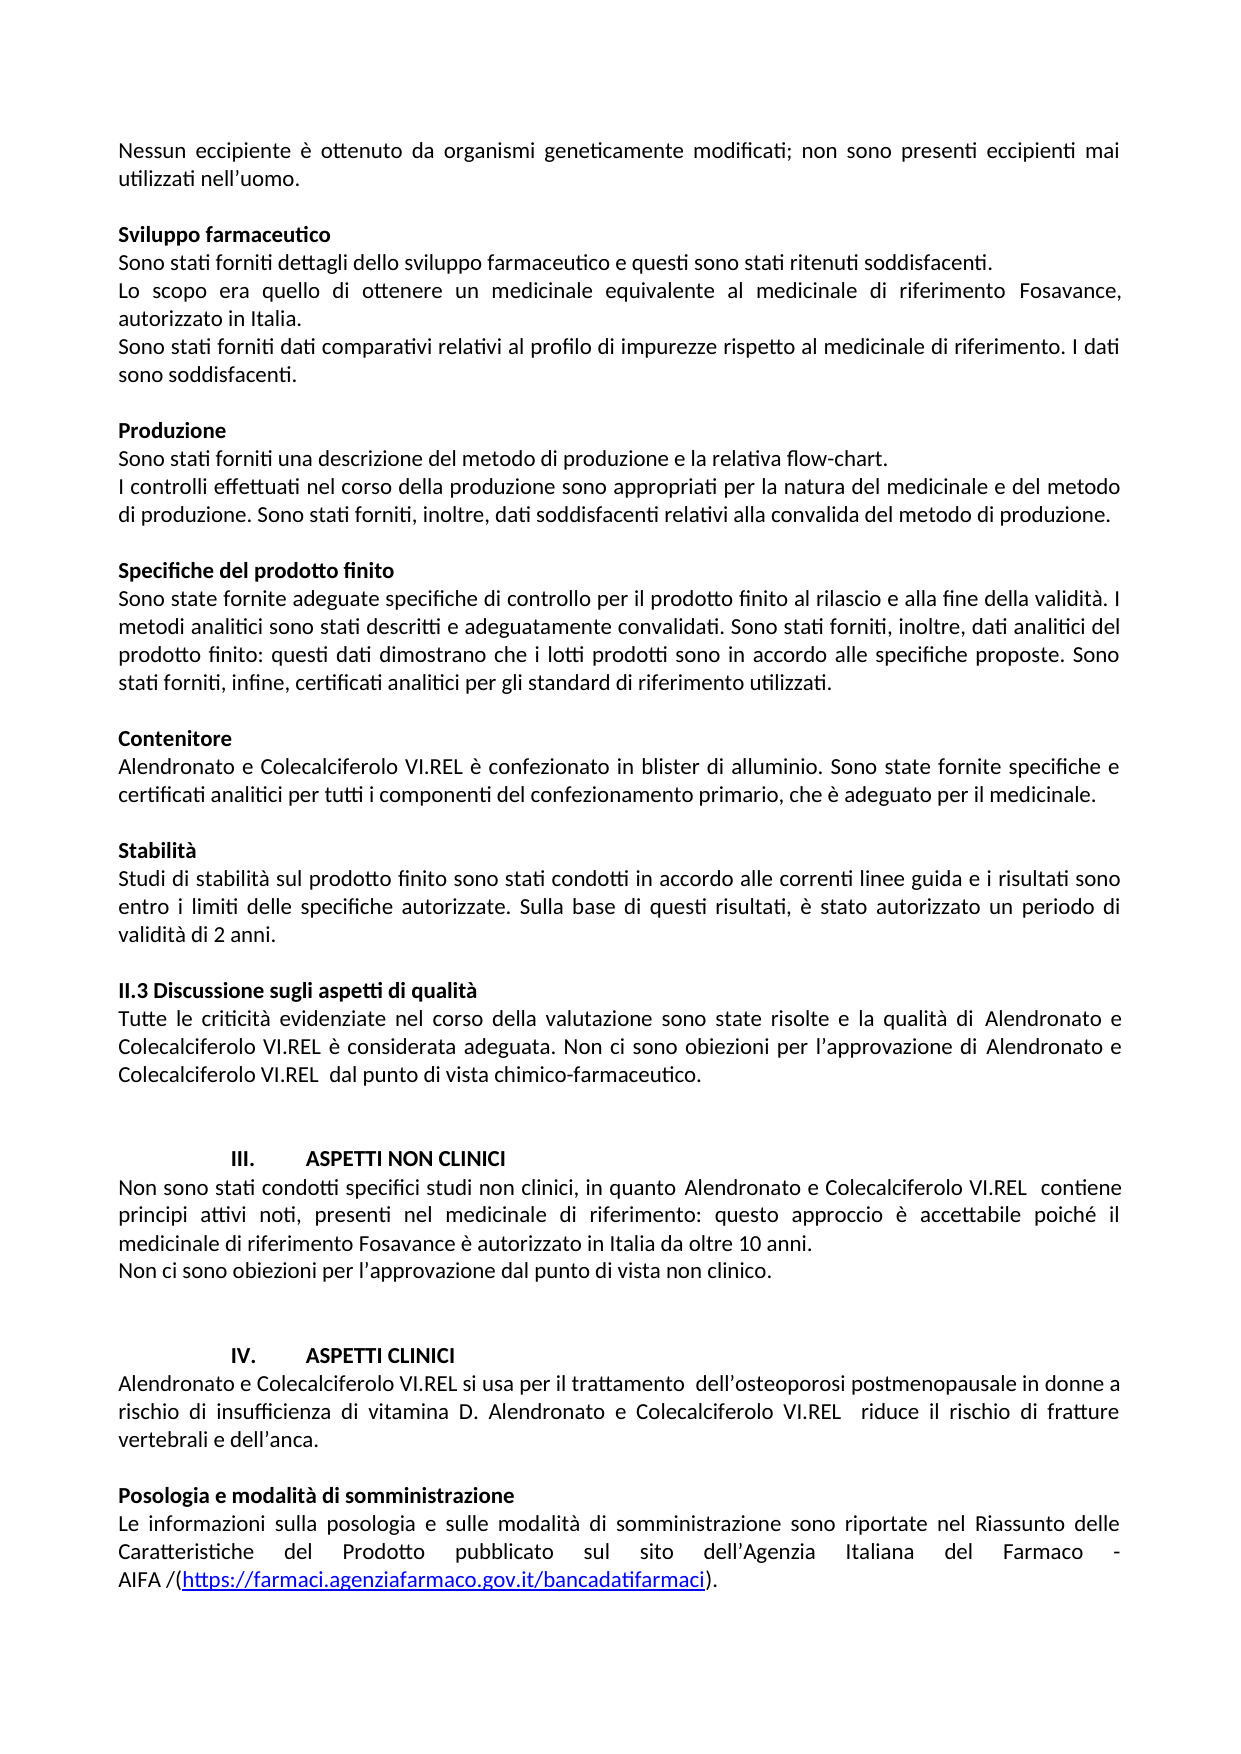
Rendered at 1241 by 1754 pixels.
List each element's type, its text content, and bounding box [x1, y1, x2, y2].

text Stabilità [118, 836, 1122, 864]
text Posologia e modalità di somministrazione [118, 1481, 1121, 1509]
text I controlli effettuati nel corso della produzione sono appropriati per la natura del medicinale e del metodo di produzione. Sono stati forniti, inoltre, dati soddisfacenti relativi alla convalida del metodo di produzione. [118, 472, 1122, 528]
text Studi di stabilità sul prodotto finito sono stati condotti in accordo alle correnti linee guida e i risultati sono entro i limiti delle specifiche autorizzate. Sulla base di questi risultati, è stato autorizzato un periodo di validità di 2 anni. [118, 864, 1122, 948]
text Non sono stati condotti specifici studi non clinici, in quanto Alendronato e Colecalciferolo VI.REL contiene principi attivi noti, presenti nel medicinale di riferimento: questo approccio è accettabile poiché il medicinale di riferimento Fosavance è autorizzato in Italia da oltre 10 anni. [118, 1173, 1122, 1257]
text Sono stati forniti dettagli dello sviluppo farmaceutico e questi sono stati ritenuti soddisfacenti. [118, 248, 1122, 276]
text Sviluppo farmaceutico [118, 220, 1122, 248]
text II.3 Discussione sugli aspetti di qualità [118, 976, 1122, 1004]
text Lo scopo era quello di ottenere un medicinale equivalente al medicinale di riferimento Fosavance, autorizzato in Italia. [118, 276, 1122, 332]
text Produzione [118, 416, 1122, 444]
list ASPETTI NON CLINICI [231, 1144, 1122, 1173]
text Sono stati forniti una descrizione del metodo di produzione e la relativa flow-chart. [118, 444, 1122, 472]
text Contenitore [118, 724, 1122, 752]
text Sono state fornite adeguate specifiche di controllo per il prodotto finito al rilascio e alla fine della validità. I metodi analitici sono stati descritti e adeguatamente convalidati. Sono stati forniti, inoltre, dati analitici del prodotto finito: questi dati dimostrano che i lotti prodotti sono in accordo alle specifiche proposte. Sono stati forniti, infine, certificati analitici per gli standard di riferimento utilizzati. [118, 584, 1122, 696]
text Sono stati forniti dati comparativi relativi al profilo di impurezze rispetto al medicinale di riferimento. I dati sono soddisfacenti. [118, 332, 1122, 388]
text Nessun eccipiente è ottenuto da organismi geneticamente modificati; non sono presenti eccipienti mai utilizzati nell’uomo. [118, 136, 1122, 192]
text Le informazioni sulla posologia e sulle modalità di somministrazione sono riportate nel Riassunto delle Caratteristiche del Prodotto pubblicato sul sito dell’Agenzia Italiana del Farmaco - AIFA /(https://farmaci.agenziafarmaco.gov.it/bancadatifarmaci). [118, 1509, 1121, 1593]
text Alendronato e Colecalciferolo VI.REL è confezionato in blister di alluminio. Sono state fornite specifiche e certificati analitici per tutti i componenti del confezionamento primario, che è adeguato per il medicinale. [118, 752, 1122, 808]
list ASPETTI CLINICI [231, 1341, 1122, 1369]
text Non ci sono obiezioni per l’approvazione dal punto di vista non clinico. [118, 1257, 1122, 1285]
text Tutte le criticità evidenziate nel corso della valutazione sono state risolte e la qualità di Alendronato e Colecalciferolo VI.REL è considerata adeguata. Non ci sono obiezioni per l’approvazione di Alendronato e Colecalciferolo VI.REL dal punto di vista chimico-farmaceutico. [118, 1004, 1122, 1088]
text Specifiche del prodotto finito [118, 556, 1122, 584]
text Alendronato e Colecalciferolo VI.REL si usa per il trattamento dell’osteoporosi postmenopausale in donne a rischio di insufficienza di vitamina D. Alendronato e Colecalciferolo VI.REL riduce il rischio di fratture vertebrali e dell’anca. [118, 1369, 1122, 1453]
